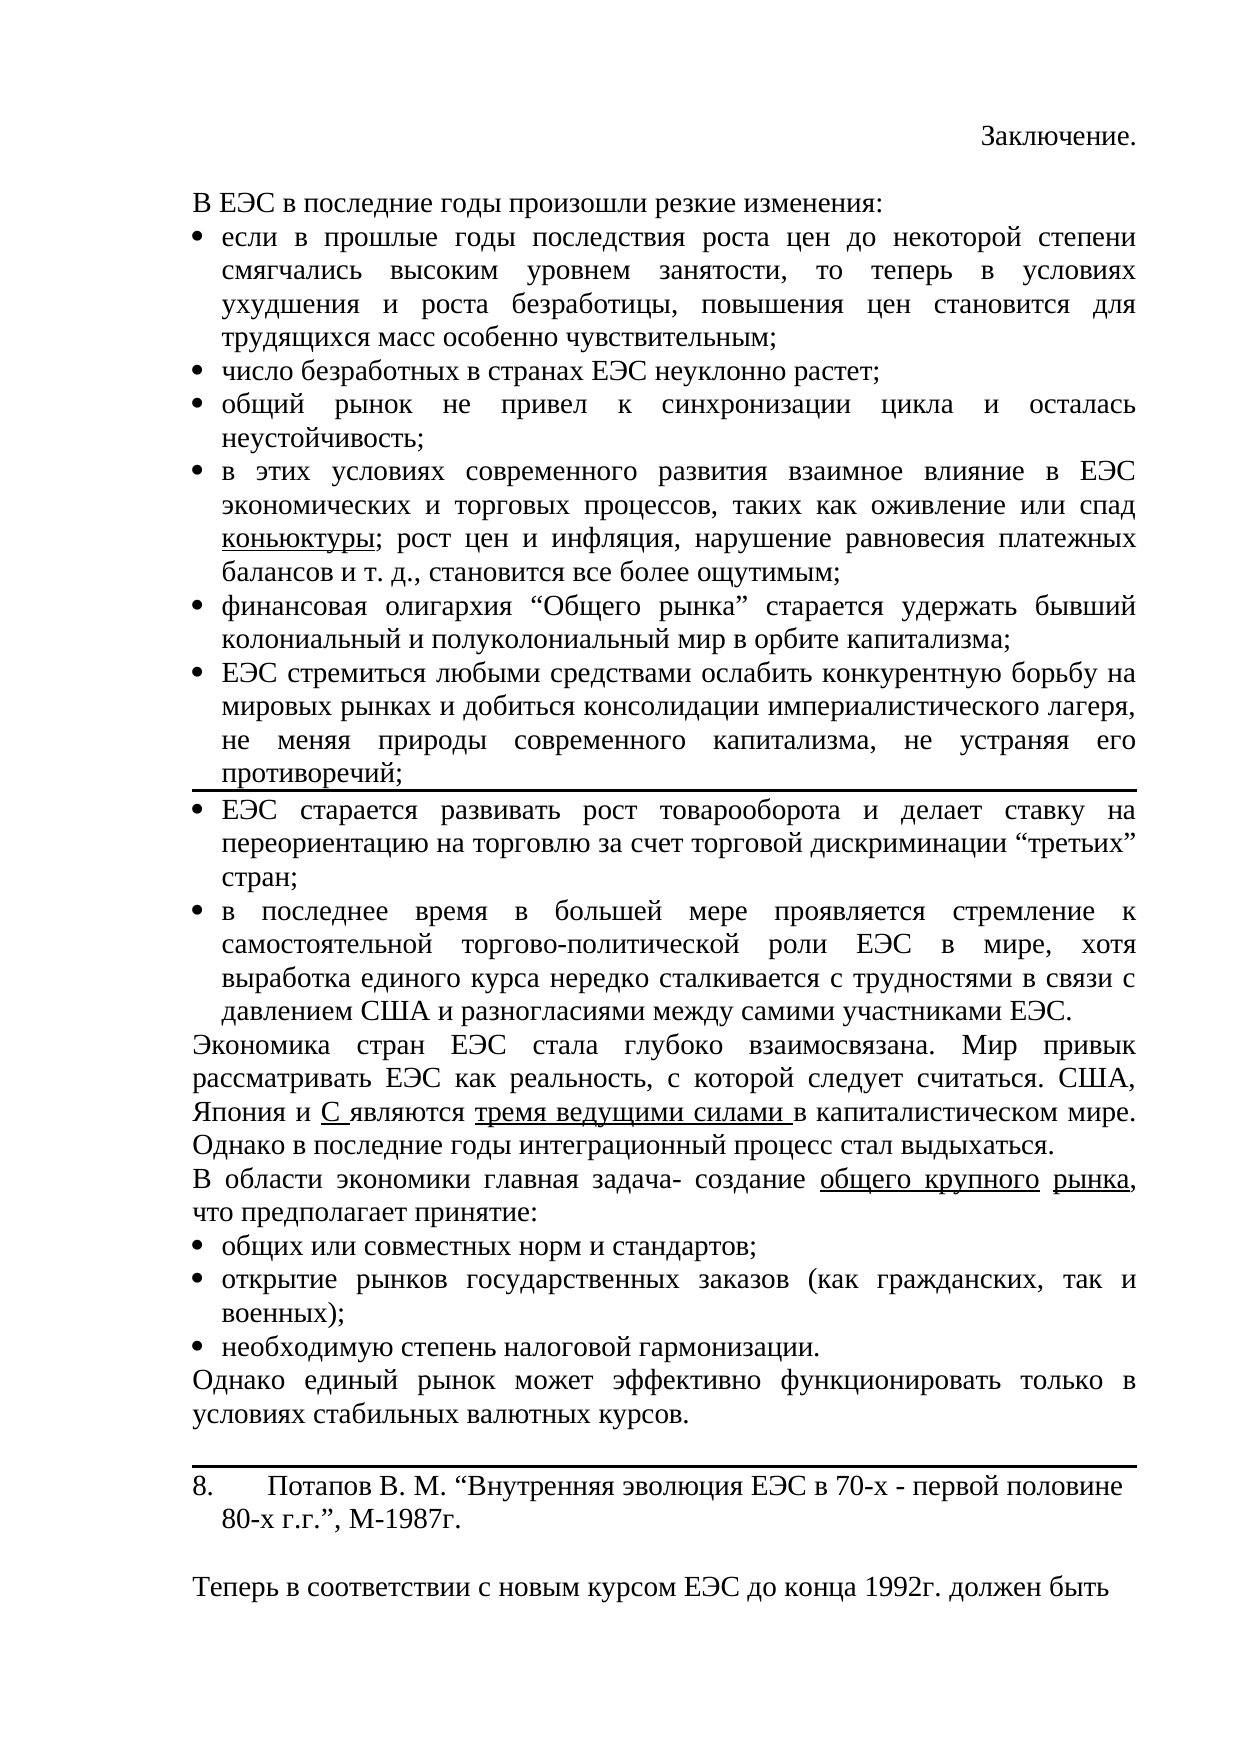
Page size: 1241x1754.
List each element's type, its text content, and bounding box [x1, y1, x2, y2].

list ЕЭС старается развивать рост товарооборота и делает ставку на переориентацию на торговлю за счет торговой дискриминации “третьих” стран; [192, 792, 1137, 893]
list открытие рынков государственных заказов (как гражданских, так и военных); [192, 1262, 1137, 1329]
list в этих условиях современного развития взаимное влияние в ЕЭС экономических и торговых процессов, таких как оживление или спад коньюктуры; рост цен и инфляция, нарушение равновесия платежных балансов и т. д., становится все более ощутимым; [192, 454, 1137, 588]
text Заключение. [192, 118, 1137, 152]
list общих или совместных норм и стандартов; [192, 1228, 1137, 1262]
list необходимую степень налоговой гармонизации. [192, 1329, 1137, 1362]
list в последнее время в большей мере проявляется стремление к самостоятельной торгово-политической роли ЕЭС в мире, хотя выработка единого курса нередко сталкивается с трудностями в связи с давлением США и разногласиями между самими участниками ЕЭС. [192, 893, 1137, 1027]
list Потапов В. М. “Внутренняя эволюция ЕЭС в 70-х - первой половине 80-х г.г.”, М-1987г. [192, 1468, 1137, 1535]
list финансовая олигархия “Общего рынка” старается удержать бывший колониальный и полуколониальный мир в орбите капитализма; [192, 588, 1137, 655]
list число безработных в странах ЕЭС неуклонно растет; [192, 353, 1137, 387]
list ЕЭС стремиться любыми средствами ослабить конкурентную борьбу на мировых рынках и добиться консолидации империалистического лагеря, не меняя природы современного капитализма, не устраняя его противоречий; [192, 655, 1137, 789]
text В ЕЭС в последние годы произошли резкие изменения: [192, 185, 1137, 219]
text Теперь в соответствии с новым курсом ЕЭС до конца 1992г. должен быть [192, 1569, 1137, 1602]
list если в прошлые годы последствия роста цен до некоторой степени смягчались высоким уровнем занятости, то теперь в условиях ухудшения и роста безработицы, повышения цен становится для трудящихся масс особенно чувствительным; [192, 219, 1137, 353]
text Экономика стран ЕЭС стала глубоко взаимосвязана. Мир привык рассматривать ЕЭС как реальность, с которой следует считаться. США, Япония и С являются тремя ведущими силами в капиталистическом мире. Однако в последние годы интеграционный процесс стал выдыхаться. [192, 1027, 1137, 1161]
text Однако единый рынок может эффективно функционировать только в условиях стабильных валютных курсов. [192, 1362, 1137, 1429]
text В области экономики главная задача- создание общего крупного рынка, что предполагает принятие: [192, 1161, 1137, 1228]
list общий рынок не привел к синхронизации цикла и осталась неустойчивость; [192, 387, 1137, 454]
